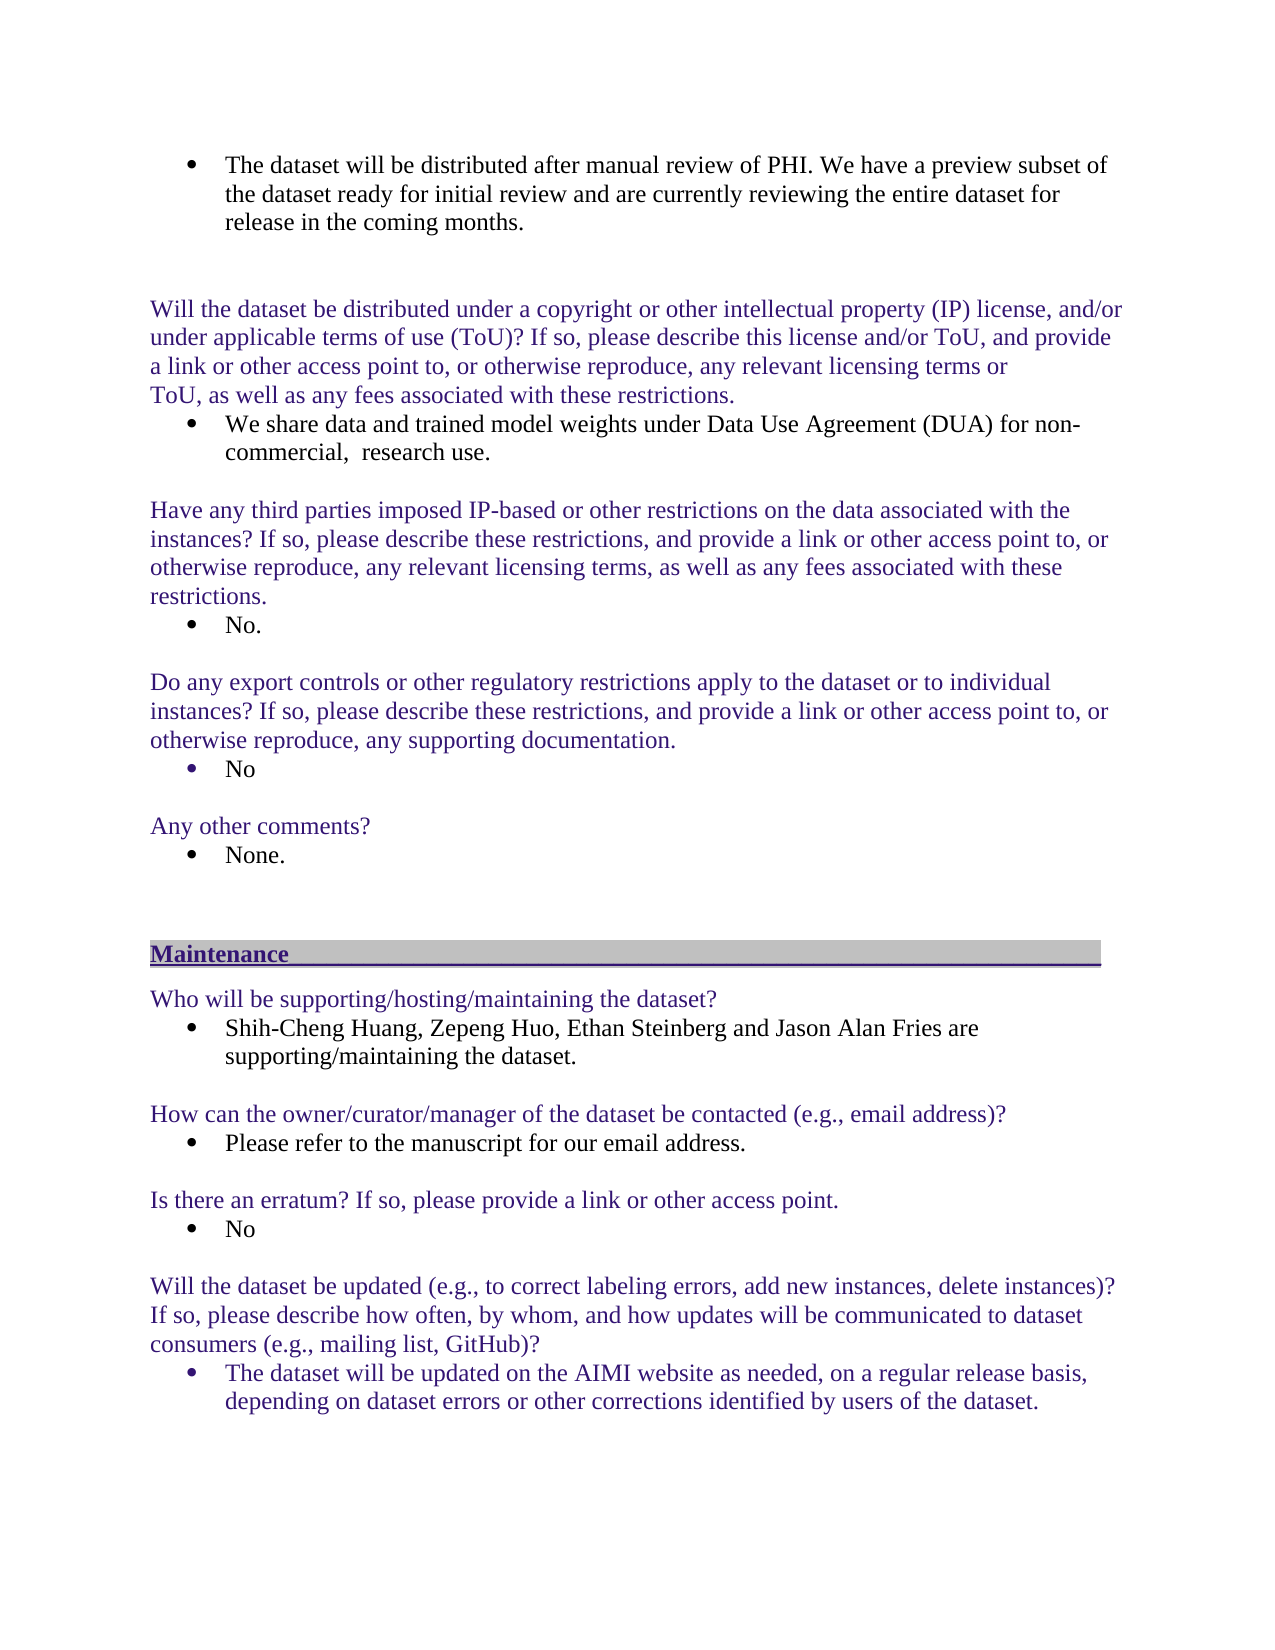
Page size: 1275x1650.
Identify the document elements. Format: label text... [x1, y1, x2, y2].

text Have any third parties imposed IP-based or other restrictions on the data associated with the instances? If so, please describe these restrictions, and provide a link or other access point to, or otherwise reproduce, any relevant licensing terms, as well as any fees associated with these [150, 495, 1125, 581]
text Any other comments? [150, 811, 1125, 840]
text Maintenance_________________________________________________________________ [150, 939, 1125, 968]
text Who will be supporting/hosting/maintaining the dataset? [150, 984, 1125, 1013]
text ToU, as well as any fees associated with these restrictions. [150, 380, 1125, 409]
list The dataset will be updated on the AIMI website as needed, on a regular release basis, depending on dataset errors or other corrections identified by users of the dataset. [187, 1358, 1125, 1415]
text Will the dataset be updated (e.g., to correct labeling errors, add new instances, delete instances)? If so, please describe how often, by whom, and how updates will be communicated to dataset consumers (e.g., mailing list, GitHub)? [150, 1271, 1125, 1358]
text How can the owner/curator/manager of the dataset be contacted (e.g., email address)? [150, 1099, 1125, 1128]
list No [187, 1214, 1125, 1243]
list No. [187, 610, 1125, 639]
list Please refer to the manuscript for our email address. [187, 1128, 1125, 1156]
text Do any export controls or other regulatory restrictions apply to the dataset or to individual instances? If so, please describe these restrictions, and provide a link or other access point to, or otherwise reproduce, any supporting documentation. [150, 667, 1125, 754]
text restrictions. [150, 581, 1125, 610]
text Is there an erratum? If so, please provide a link or other access point. [150, 1185, 1125, 1214]
list We share data and trained model weights under Data Use Agreement (DUA) for non-commercial, research use. [187, 409, 1125, 466]
list None. [187, 840, 1125, 869]
list No [187, 754, 1125, 782]
list Shih-Cheng Huang, Zepeng Huo, Ethan Steinberg and Jason Alan Fries are supporting/maintaining the dataset. [187, 1013, 1125, 1070]
list The dataset will be distributed after manual review of PHI. We have a preview subset of the dataset ready for initial review and are currently reviewing the entire dataset for release in the coming months. [187, 150, 1125, 236]
text Will the dataset be distributed under a copyright or other intellectual property (IP) license, and/or under applicable terms of use (ToU)? If so, please describe this license and/or ToU, and provide a link or other access point to, or otherwise reproduce, any relevant licensing terms or [150, 294, 1125, 380]
